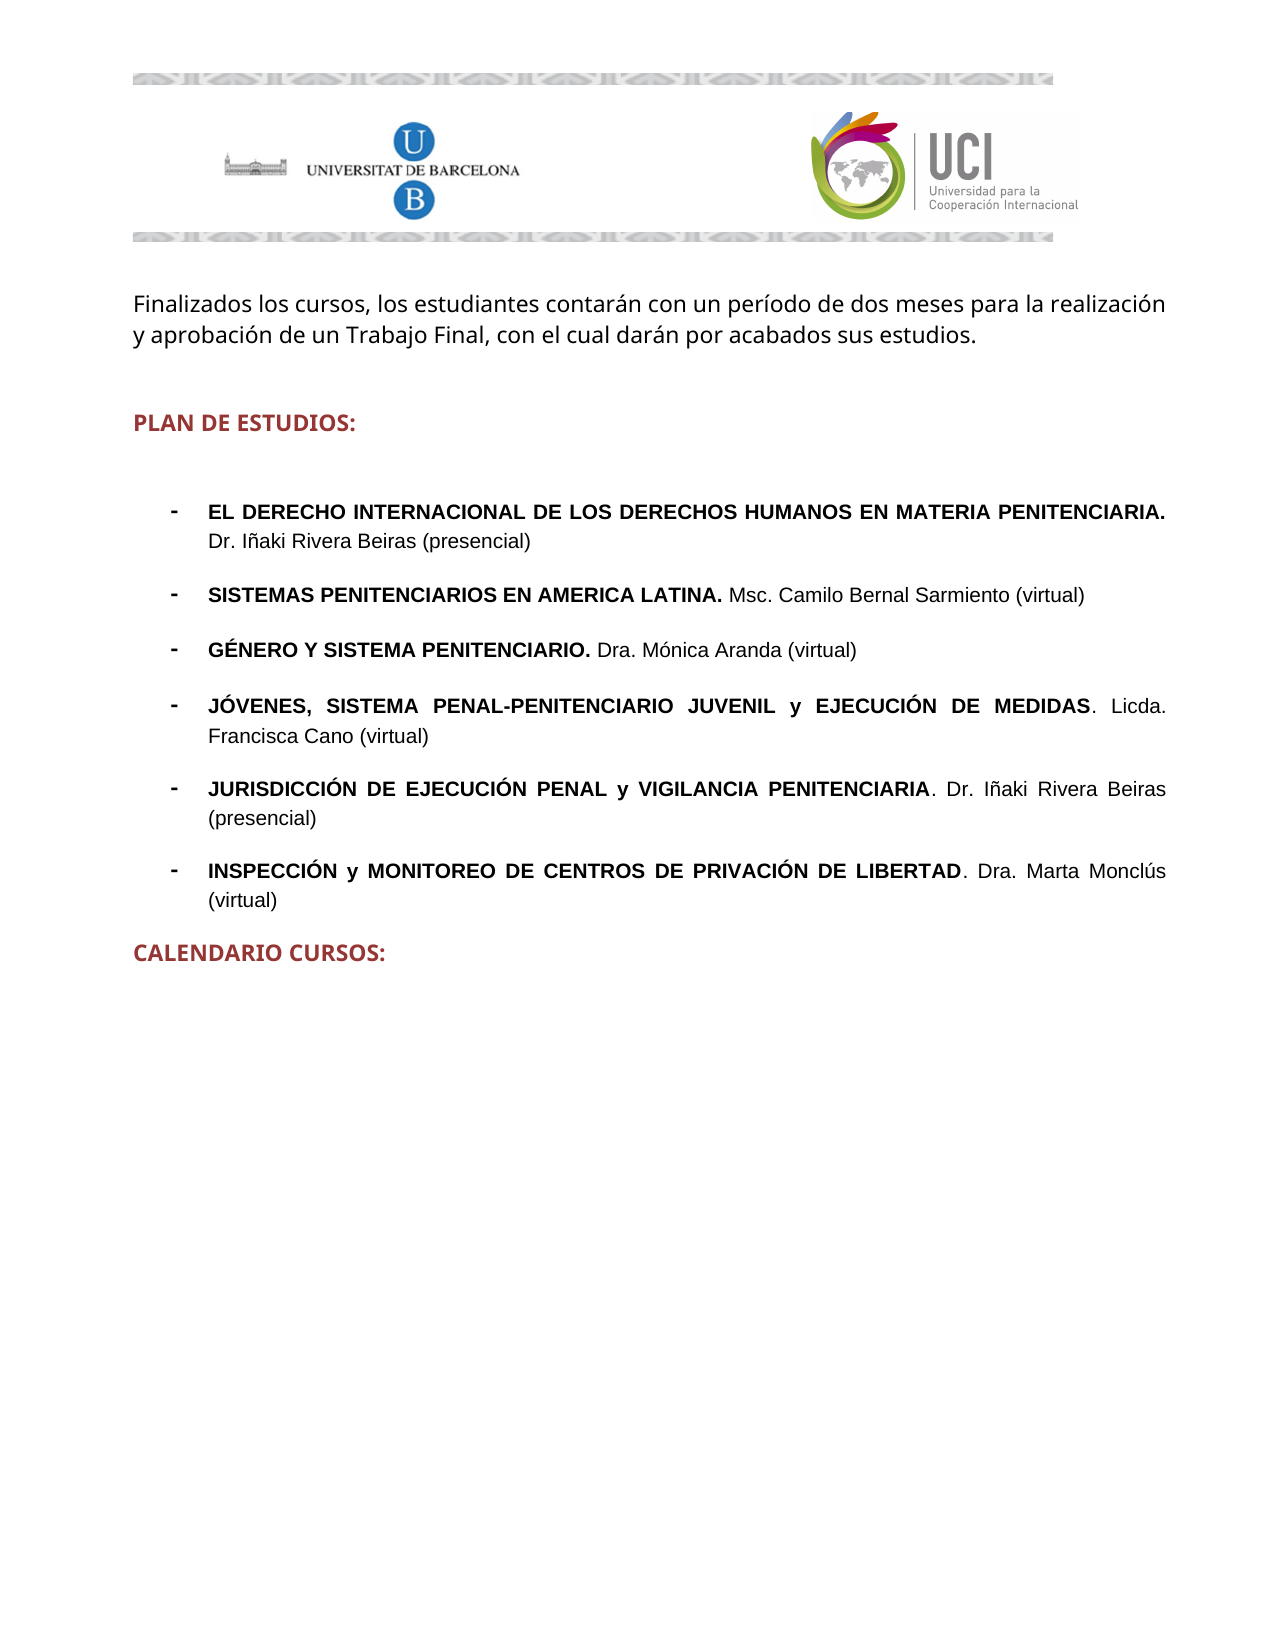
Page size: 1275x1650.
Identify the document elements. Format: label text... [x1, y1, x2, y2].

picture [132, 73, 1054, 85]
list INSPECCIÓN y MONITOREO DE CENTROS DE PRIVACIÓN DE LIBERTAD. Dra. Marta Monclús (virtual) [170, 854, 1167, 912]
text PLAN DE ESTUDIOS: [133, 407, 1167, 438]
picture [221, 117, 537, 222]
list JURISDICCIÓN DE EJECUCIÓN PENAL y VIGILANCIA PENITENCIARIA. Dr. Iñaki Rivera Beiras (presencial) [170, 772, 1167, 830]
text CALENDARIO CURSOS: [133, 937, 1167, 968]
text Finalizados los cursos, los estudiantes contarán con un período de dos meses para la realización y aprobación de un Trabajo Final, con el cual darán por acabados sus estudios. [133, 288, 1167, 351]
list SISTEMAS PENITENCIARIOS EN AMERICA LATINA. Msc. Camilo Bernal Sarmiento (virtual) [170, 578, 1167, 608]
list EL DERECHO INTERNACIONAL DE LOS DERECHOS HUMANOS EN MATERIA PENITENCIARIA. Dr. Iñaki Rivera Beiras (presencial) [170, 495, 1167, 553]
list GÉNERO Y SISTEMA PENITENCIARIO. Dra. Mónica Aranda (virtual) [170, 633, 1167, 664]
list JÓVENES, SISTEMA PENAL-PENITENCIARIO JUVENIL y EJECUCIÓN DE MEDIDAS. Licda. Francisca Cano (virtual) [170, 689, 1167, 747]
picture [132, 232, 1054, 242]
picture [811, 112, 1079, 222]
